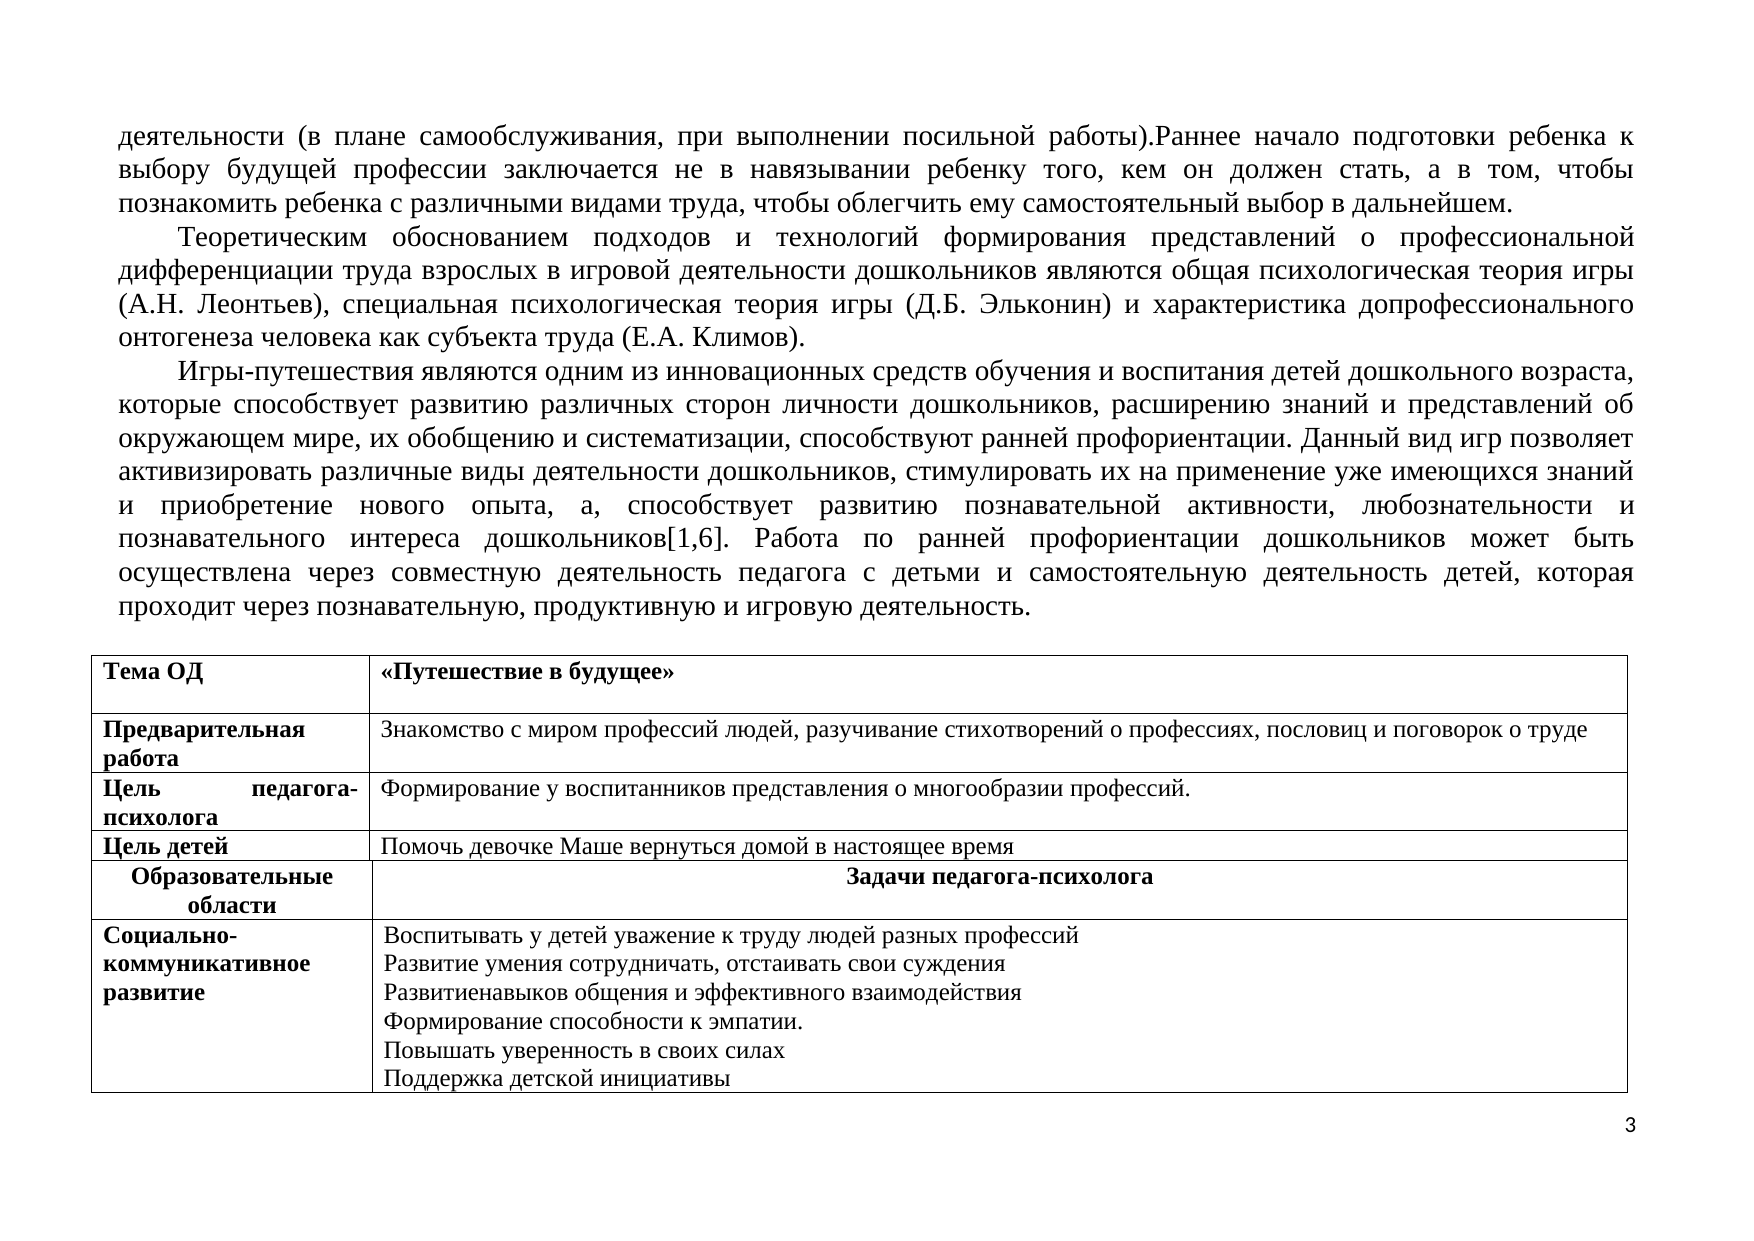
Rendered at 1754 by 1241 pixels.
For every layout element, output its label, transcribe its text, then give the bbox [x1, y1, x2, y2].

table_cell Образовательные области [92, 861, 372, 919]
table_cell Помочь девочке Маше вернуться домой в настоящее время [370, 831, 1627, 860]
text Теоретическим обоснованием подходов и технологий формирования представлений о профессиональной дифференциации труда взрослых в игровой деятельности дошкольников являются общая психологическая теория игры (А.Н. Леонтьев), специальная психологическая теория игры (Д.Б. Эльконин) и характеристика допрофессионального онтогенеза человека как субъекта труда (Е.А. Климов). [118, 219, 1636, 353]
table_cell Социально-коммуникативное развитие [92, 920, 372, 1092]
table_cell Задачи педагога-психолога [373, 861, 1627, 919]
table_cell Формирование у воспитанников представления о многообразии профессий. [370, 773, 1627, 830]
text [118, 118, 1636, 219]
table_header Тема ОД [92, 656, 369, 713]
table_header «Путешествие в будущее» [370, 656, 1627, 713]
table_cell Цель педагога-психолога [92, 773, 369, 830]
table_cell Предварительная работа [92, 714, 369, 772]
table_cell Знакомство с миром профессий людей, разучивание стихотворений о профессиях, пословиц и поговорок о труде [370, 714, 1627, 772]
text Игры-путешествия являются одним из инновационных средств обучения и воспитания детей дошкольного возраста, которые способствует развитию различных сторон личности дошкольников, расширению знаний и представлений об окружающем мире, их обобщению и систематизации, способствуют ранней профориентации. Данный вид игр позволяет активизировать различные виды деятельности дошкольников, стимулировать их на применение уже имеющихся знаний и приобретение нового опыта, а, способствует развитию познавательной активности, любознательности и познавательного интереса дошкольников[1,6]. Работа по ранней профориентации дошкольников может быть осуществлена через совместную деятельность педагога с детьми и самостоятельную деятельность детей, которая проходит через познавательную, продуктивную и игровую деятельность. [118, 353, 1636, 621]
table_cell Воспитывать у детей уважение к труду людей разных профессий Развитие умения сотрудничать, отстаивать свои суждения Развитиенавыков общения и эффективного взаимодействия Формирование способности к эмпатии. Повышать уверенность в своих силах Поддержка детской инициативы [373, 920, 1627, 1092]
table_cell Цель детей [92, 831, 369, 860]
